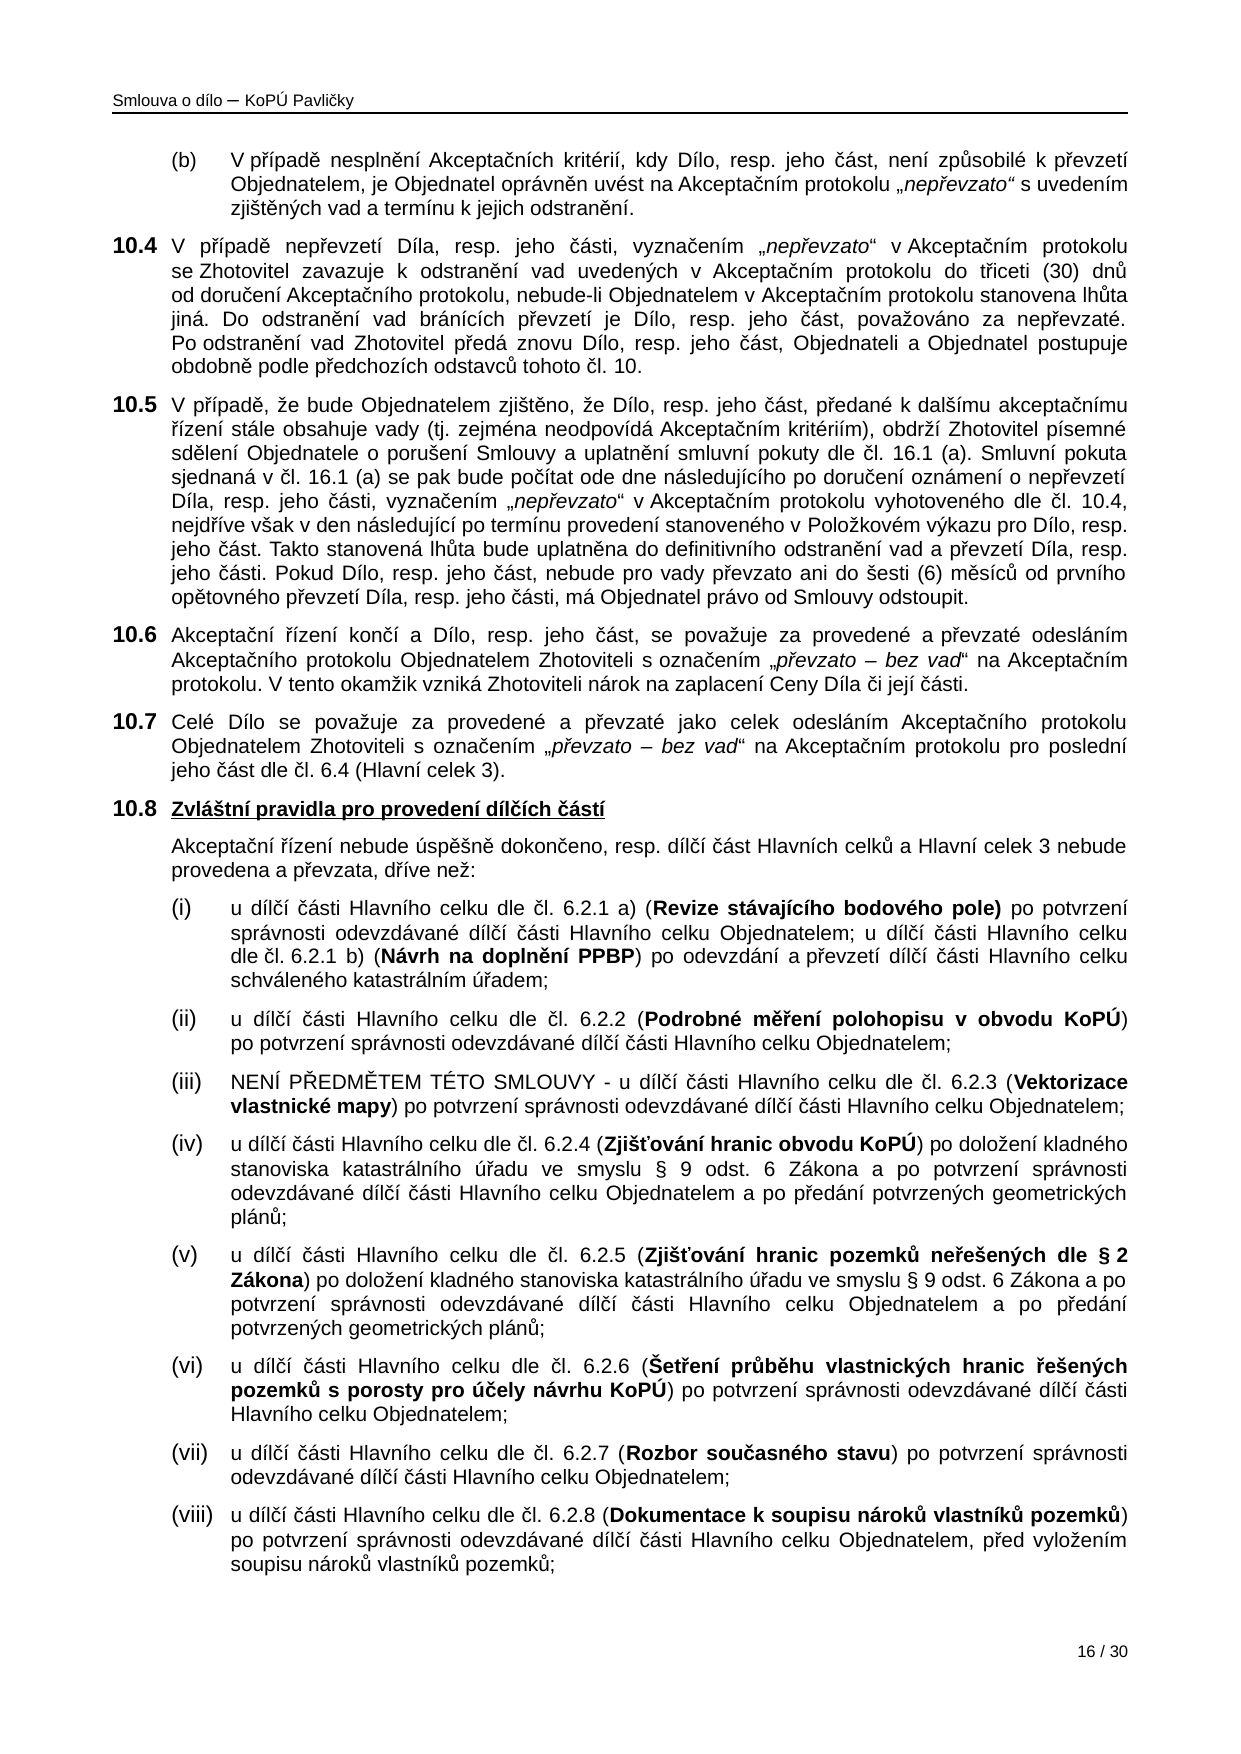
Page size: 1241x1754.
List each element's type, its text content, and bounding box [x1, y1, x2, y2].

list u dílčí části Hlavního celku dle čl. 6.2.7 (Rozbor současného stavu) po potvrzení správnosti odevzdávané dílčí části Hlavního celku Objednatelem; [171, 1439, 1128, 1489]
text Zvláštní pravidla pro provedení dílčích částí [112, 795, 1128, 821]
list V případě nesplnění Akceptačních kritérií, kdy Dílo, resp. jeho část, není způsobilé k převzetí Objednatelem, je Objednatel oprávněn uvést na Akceptačním protokolu „nepřevzato“ s uvedením zjištěných vad a termínu k jejich odstranění. [171, 148, 1128, 219]
list u dílčí části Hlavního celku dle čl. 6.2.8 (Dokumentace k soupisu nároků vlastníků pozemků) po potvrzení správnosti odevzdávané dílčí části Hlavního celku Objednatelem, před vyložením soupisu nároků vlastníků pozemků; [171, 1501, 1128, 1576]
list u dílčí části Hlavního celku dle čl. 6.2.4 (Zjišťování hranic obvodu KoPÚ) po doložení kladného stanoviska katastrálního úřadu ve smyslu § 9 odst. 6 Zákona a po potvrzení správnosti odevzdávané dílčí části Hlavního celku Objednatelem a po předání potvrzených geometrických plánů; [171, 1130, 1128, 1229]
list u dílčí části Hlavního celku dle čl. 6.2.5 (Zjišťování hranic pozemků neřešených dle § 2 Zákona) po doložení kladného stanoviska katastrálního úřadu ve smyslu § 9 odst. 6 Zákona a po potvrzení správnosti odevzdávané dílčí části Hlavního celku Objednatelem a po předání potvrzených geometrických plánů; [171, 1241, 1128, 1339]
list u dílčí části Hlavního celku dle čl. 6.2.6 (Šetření průběhu vlastnických hranic řešených pozemků s porosty pro účely návrhu KoPÚ) po potvrzení správnosti odevzdávané dílčí části Hlavního celku Objednatelem; [171, 1352, 1128, 1426]
list u dílčí části Hlavního celku dle čl. 6.2.2 (Podrobné měření polohopisu v obvodu KoPÚ) po potvrzení správnosti odevzdávané dílčí části Hlavního celku Objednatelem; [171, 1005, 1128, 1055]
list Akceptační řízení nebude úspěšně dokončeno, resp. dílčí část Hlavních celků a Hlavní celek 3 nebude provedena a převzata, dříve než: [171, 834, 1128, 882]
list NENÍ PŘEDMĚTEM TÉTO SMLOUVY - u dílčí části Hlavního celku dle čl. 6.2.3 (Vektorizace vlastnické mapy) po potvrzení správnosti odevzdávané dílčí části Hlavního celku Objednatelem; [171, 1068, 1128, 1118]
text V případě, že bude Objednatelem zjištěno, že Dílo, resp. jeho část, předané k dalšímu akceptačnímu řízení stále obsahuje vady (tj. zejména neodpovídá Akceptačním kritériím), obdrží Zhotovitel písemné sdělení Objednatele o porušení Smlouvy a uplatnění smluvní pokuty dle čl. 16.1 (a). Smluvní pokuta sjednaná v čl. 16.1 (a) se pak bude počítat ode dne následujícího po doručení oznámení o nepřevzetí Díla, resp. jeho části, vyznačením „nepřevzato“ v Akceptačním protokolu vyhotoveného dle čl. 10.4, nejdříve však v den následující po termínu provedení stanoveného v Položkovém výkazu pro Dílo, resp. jeho část. Takto stanovená lhůta bude uplatněna do definitivního odstranění vad a převzetí Díla, resp. jeho části. Pokud Dílo, resp. jeho část, nebude pro vady převzato ani do šesti (6) měsíců od prvního opětovného převzetí Díla, resp. jeho části, má Objednatel právo od Smlouvy odstoupit. [112, 391, 1128, 609]
text Akceptační řízení končí a Dílo, resp. jeho část, se považuje za provedené a převzaté odesláním Akceptačního protokolu Objednatelem Zhotoviteli s označením „převzato – bez vad“ na Akceptačním protokolu. V tento okamžik vzniká Zhotoviteli nárok na zaplacení Ceny Díla či její části. [112, 621, 1128, 696]
text Celé Dílo se považuje za provedené a převzaté jako celek odesláním Akceptačního protokolu Objednatelem Zhotoviteli s označením „převzato – bez vad“ na Akceptačním protokolu pro poslední jeho část dle čl. 6.4 (Hlavní celek 3). [112, 708, 1128, 782]
text V případě nepřevzetí Díla, resp. jeho části, vyznačením „nepřevzato“ v Akceptačním protokolu se Zhotovitel zavazuje k odstranění vad uvedených v Akceptačním protokolu do třiceti (30) dnů od doručení Akceptačního protokolu, nebude-li Objednatelem v Akceptačním protokolu stanovena lhůta jiná. Do odstranění vad bránících převzetí je Dílo, resp. jeho část, považováno za nepřevzaté. Po odstranění vad Zhotovitel předá znovu Dílo, resp. jeho část, Objednateli a Objednatel postupuje obdobně podle předchozích odstavců tohoto čl. 10. [112, 232, 1128, 378]
list u dílčí části Hlavního celku dle čl. 6.2.1 a) (Revize stávajícího bodového pole) po potvrzení správnosti odevzdávané dílčí části Hlavního celku Objednatelem; u dílčí části Hlavního celku dle čl. 6.2.1 b) (Návrh na doplnění PPBP) po odevzdání a převzetí dílčí části Hlavního celku schváleného katastrálním úřadem; [171, 894, 1128, 992]
